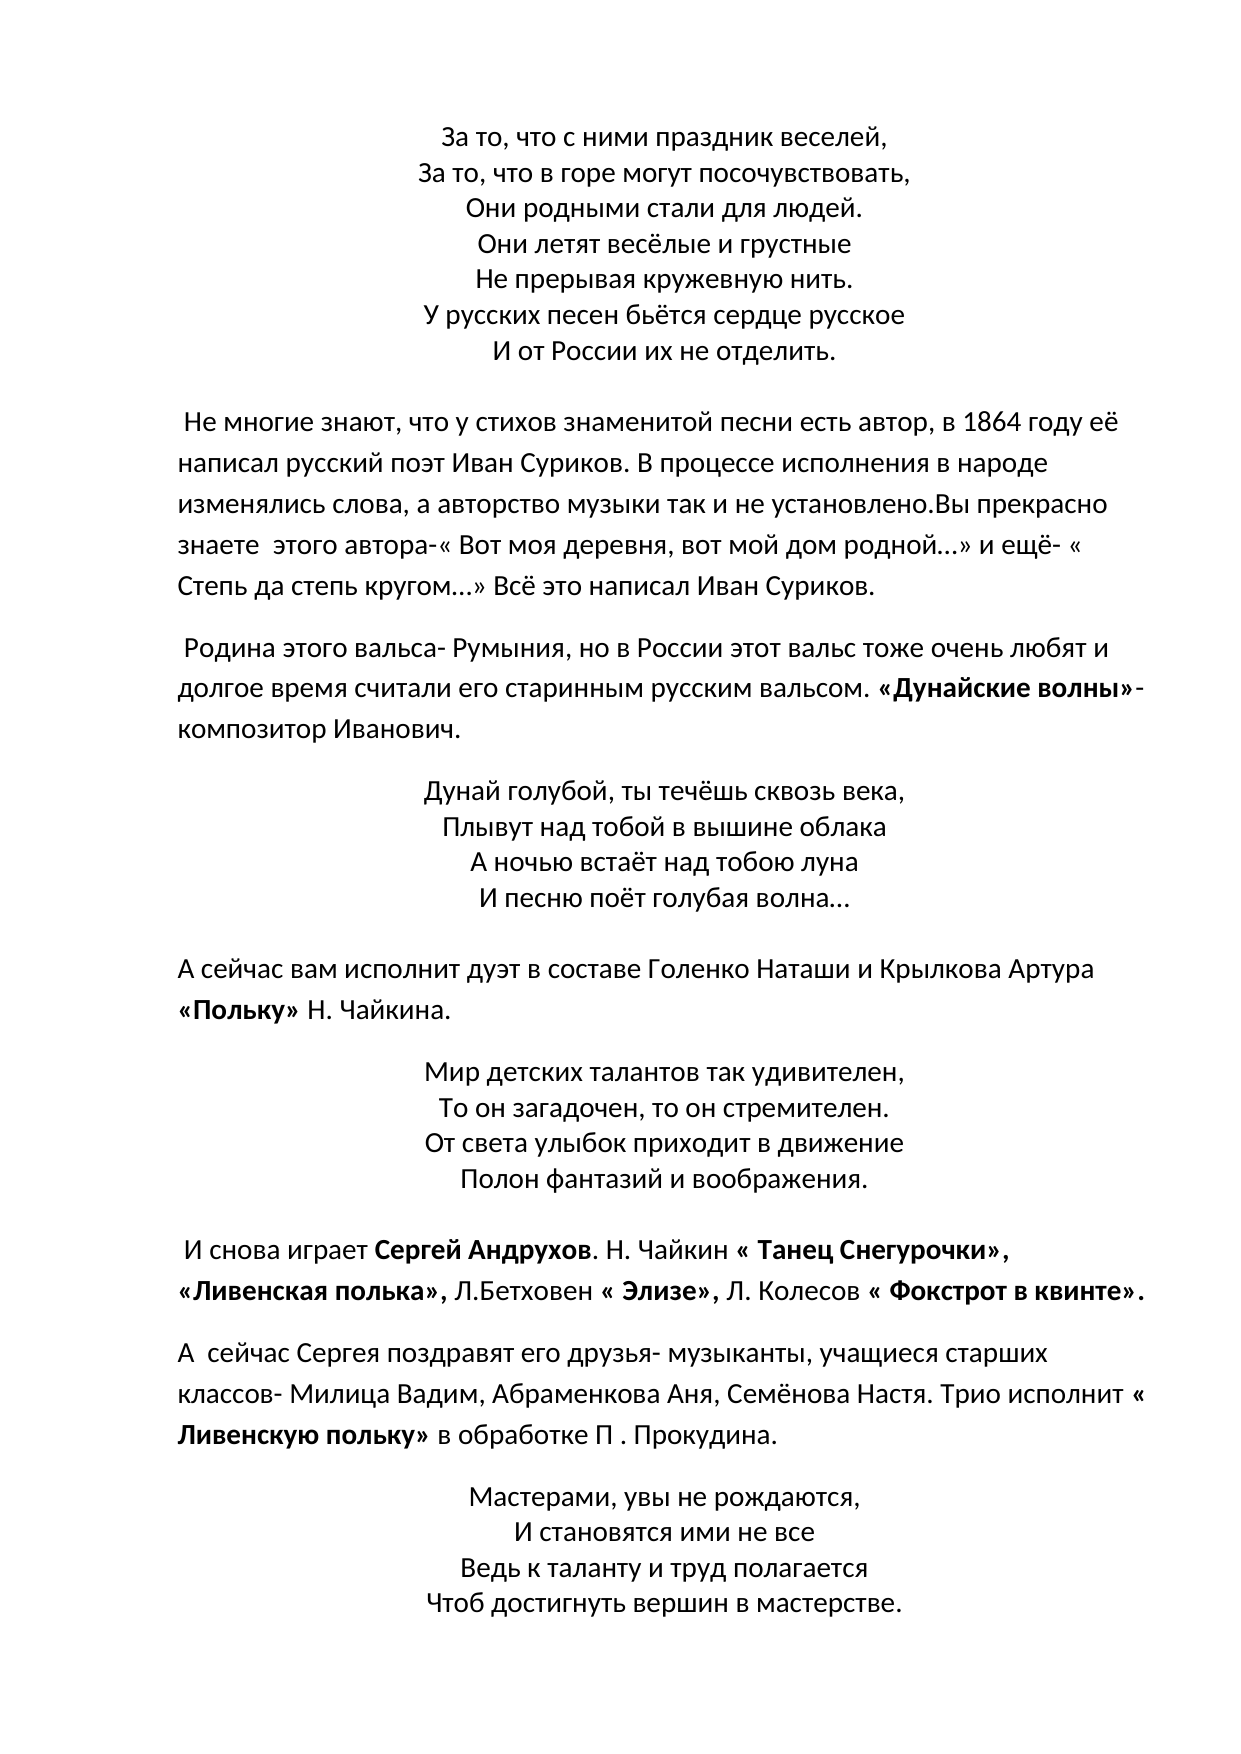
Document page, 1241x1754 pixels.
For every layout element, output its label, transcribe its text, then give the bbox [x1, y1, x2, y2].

text У русских песен бьётся сердце русское [177, 296, 1152, 332]
text И песню поёт голубая волна… [177, 879, 1152, 915]
text И становятся ими не все [177, 1513, 1152, 1549]
text То он загадочен, то он стремителен. [177, 1089, 1152, 1124]
text Мир детских талантов так удивителен, [177, 1053, 1152, 1089]
text Мастерами, увы не рождаются, [177, 1478, 1152, 1513]
text Не прерывая кружевную нить. [177, 261, 1152, 296]
text Дунай голубой, ты течёшь сквозь века, [177, 772, 1152, 808]
text Полон фантазий и воображения. [177, 1160, 1152, 1196]
text Они летят весёлые и грустные [177, 225, 1152, 261]
text Ведь к таланту и труд полагается [177, 1549, 1152, 1584]
text И снова играет Сергей Андрухов. Н. Чайкин « Танец Снегурочки», «Ливенская полька», Л.Бетховен « Элизе», Л. Колесов « Фокстрот в квинте». [177, 1231, 1152, 1308]
text А сейчас Сергея поздравят его друзья- музыканты, учащиеся старших классов- Милица Вадим, Абраменкова Аня, Семёнова Настя. Трио исполнит « Ливенскую польку» в обработке П . Прокудина. [177, 1334, 1152, 1451]
text Родина этого вальса- Румыния, но в России этот вальс тоже очень любят и долгое время считали его старинным русским вальсом. «Дунайские волны»- композитор Иванович. [177, 629, 1152, 746]
text Плывут над тобой в вышине облака [177, 808, 1152, 843]
text А сейчас вам исполнит дуэт в составе Голенко Наташи и Крылкова Артура «Польку» Н. Чайкина. [177, 950, 1152, 1027]
text За то, что с ними праздник веселей, [177, 118, 1152, 154]
text За то, что в горе могут посочувствовать, [177, 154, 1152, 189]
text И от России их не отделить. [177, 332, 1152, 367]
text От света улыбок приходит в движение [177, 1124, 1152, 1160]
text А ночью встаёт над тобою луна [177, 843, 1152, 879]
text Они родными стали для людей. [177, 189, 1152, 225]
text Не многие знают, что у стихов знаменитой песни есть автор, в 1864 году её написал русский поэт Иван Суриков. В процессе исполнения в народе изменялись слова, а авторство музыки так и не установлено.Вы прекрасно знаете этого автора-« Вот моя деревня, вот мой дом родной…» и ещё- « Степь да степь кругом…» Всё это написал Иван Суриков. [177, 403, 1152, 602]
text Чтоб достигнуть вершин в мастерстве. [177, 1584, 1152, 1620]
